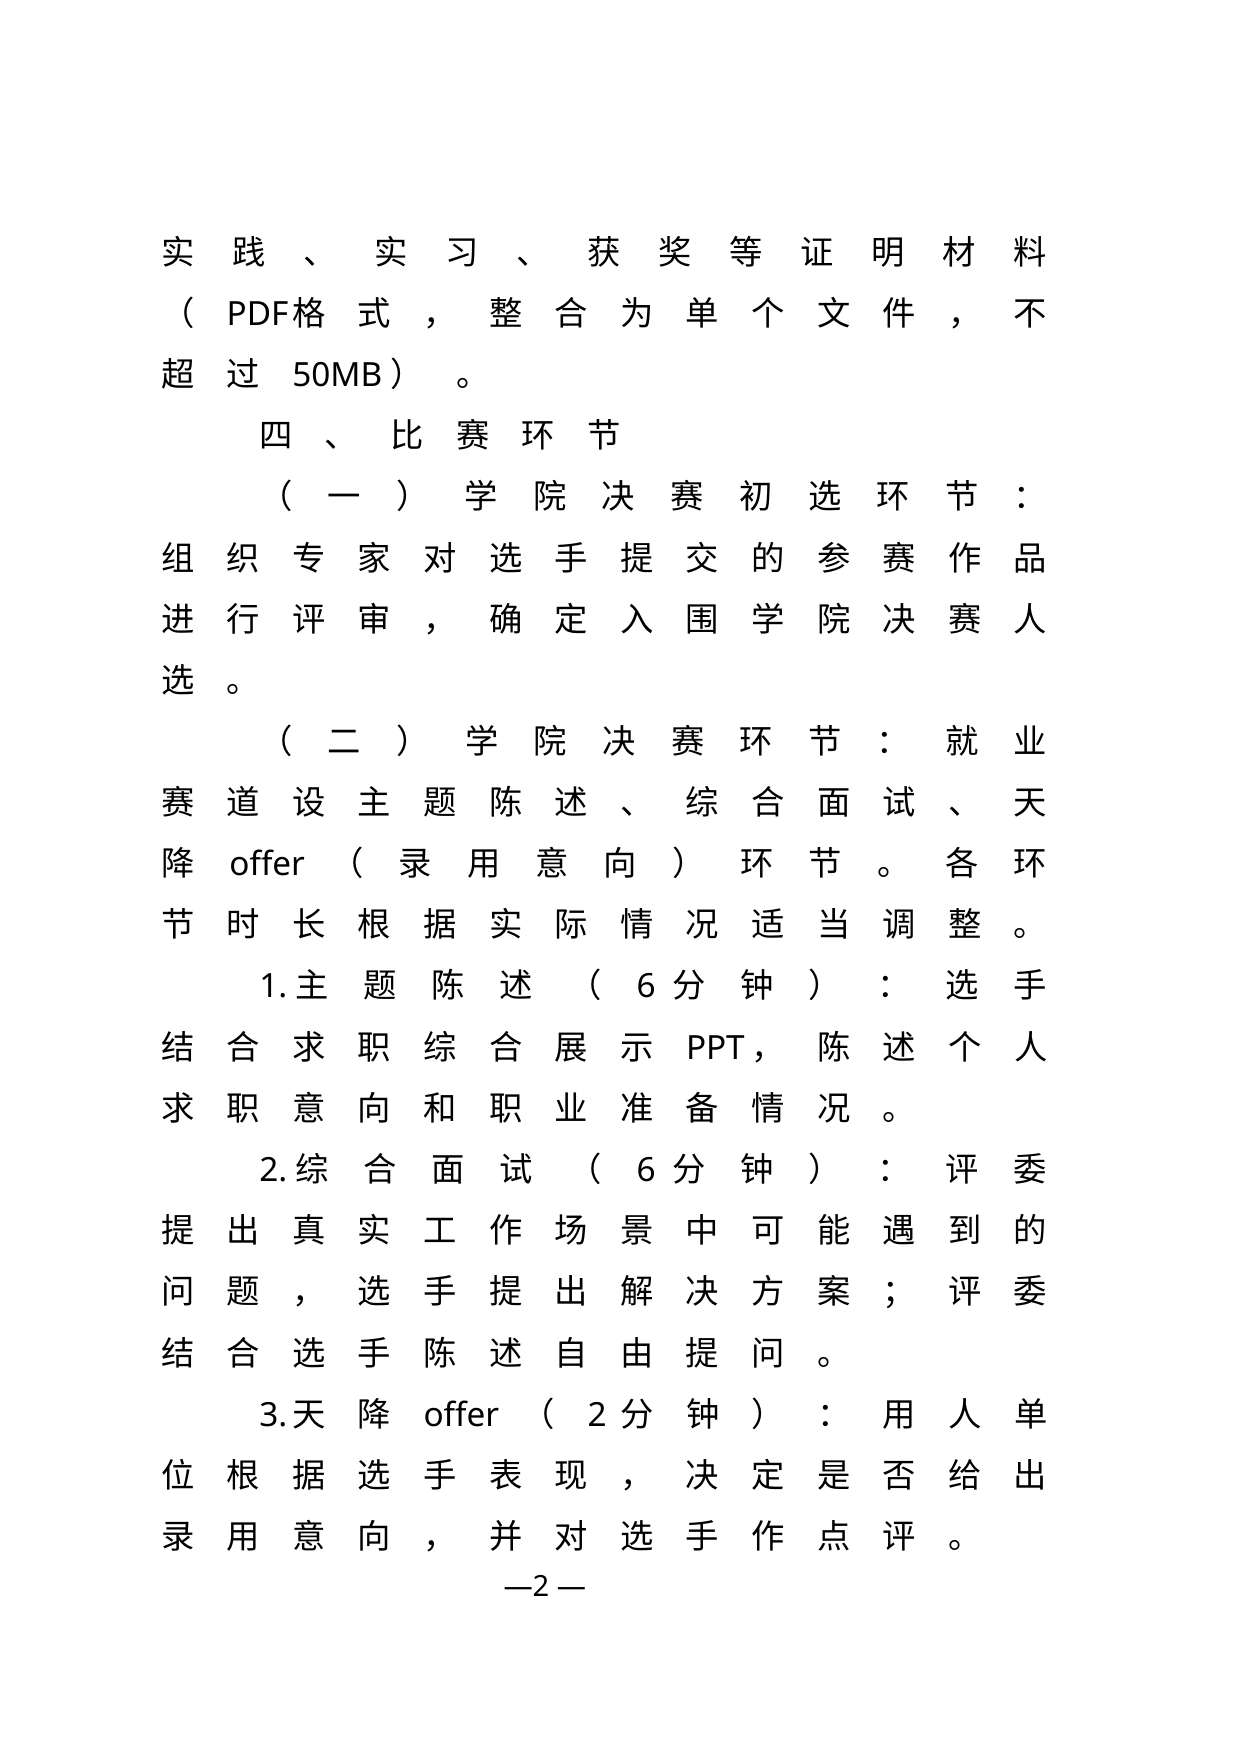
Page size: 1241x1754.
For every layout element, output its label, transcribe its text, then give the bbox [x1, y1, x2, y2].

text 1.主题陈述（6分钟）：选手结合求职综合展示PPT，陈述个人求职意向和职业准备情况。 [161, 953, 1079, 1136]
text （一）学院决赛初选环节：组织专家对选手提交的参赛作品进行评审，确定入围学院决赛人选。 [161, 464, 1079, 708]
list 比赛环节 [161, 403, 1079, 464]
text （二）学院决赛环节：就业赛道设主题陈述、综合面试、天降offer（录用意向）环节。各环节时长根据实际情况适当调整。 [161, 708, 1079, 953]
text 3.天降offer（2分钟）：用人单位根据选手表现，决定是否给出录用意向，并对选手作点评。 [161, 1381, 1079, 1564]
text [161, 219, 1079, 403]
text 2.综合面试（6分钟）：评委提出真实工作场景中可能遇到的问题，选手提出解决方案；评委结合选手陈述自由提问。 [161, 1136, 1079, 1381]
